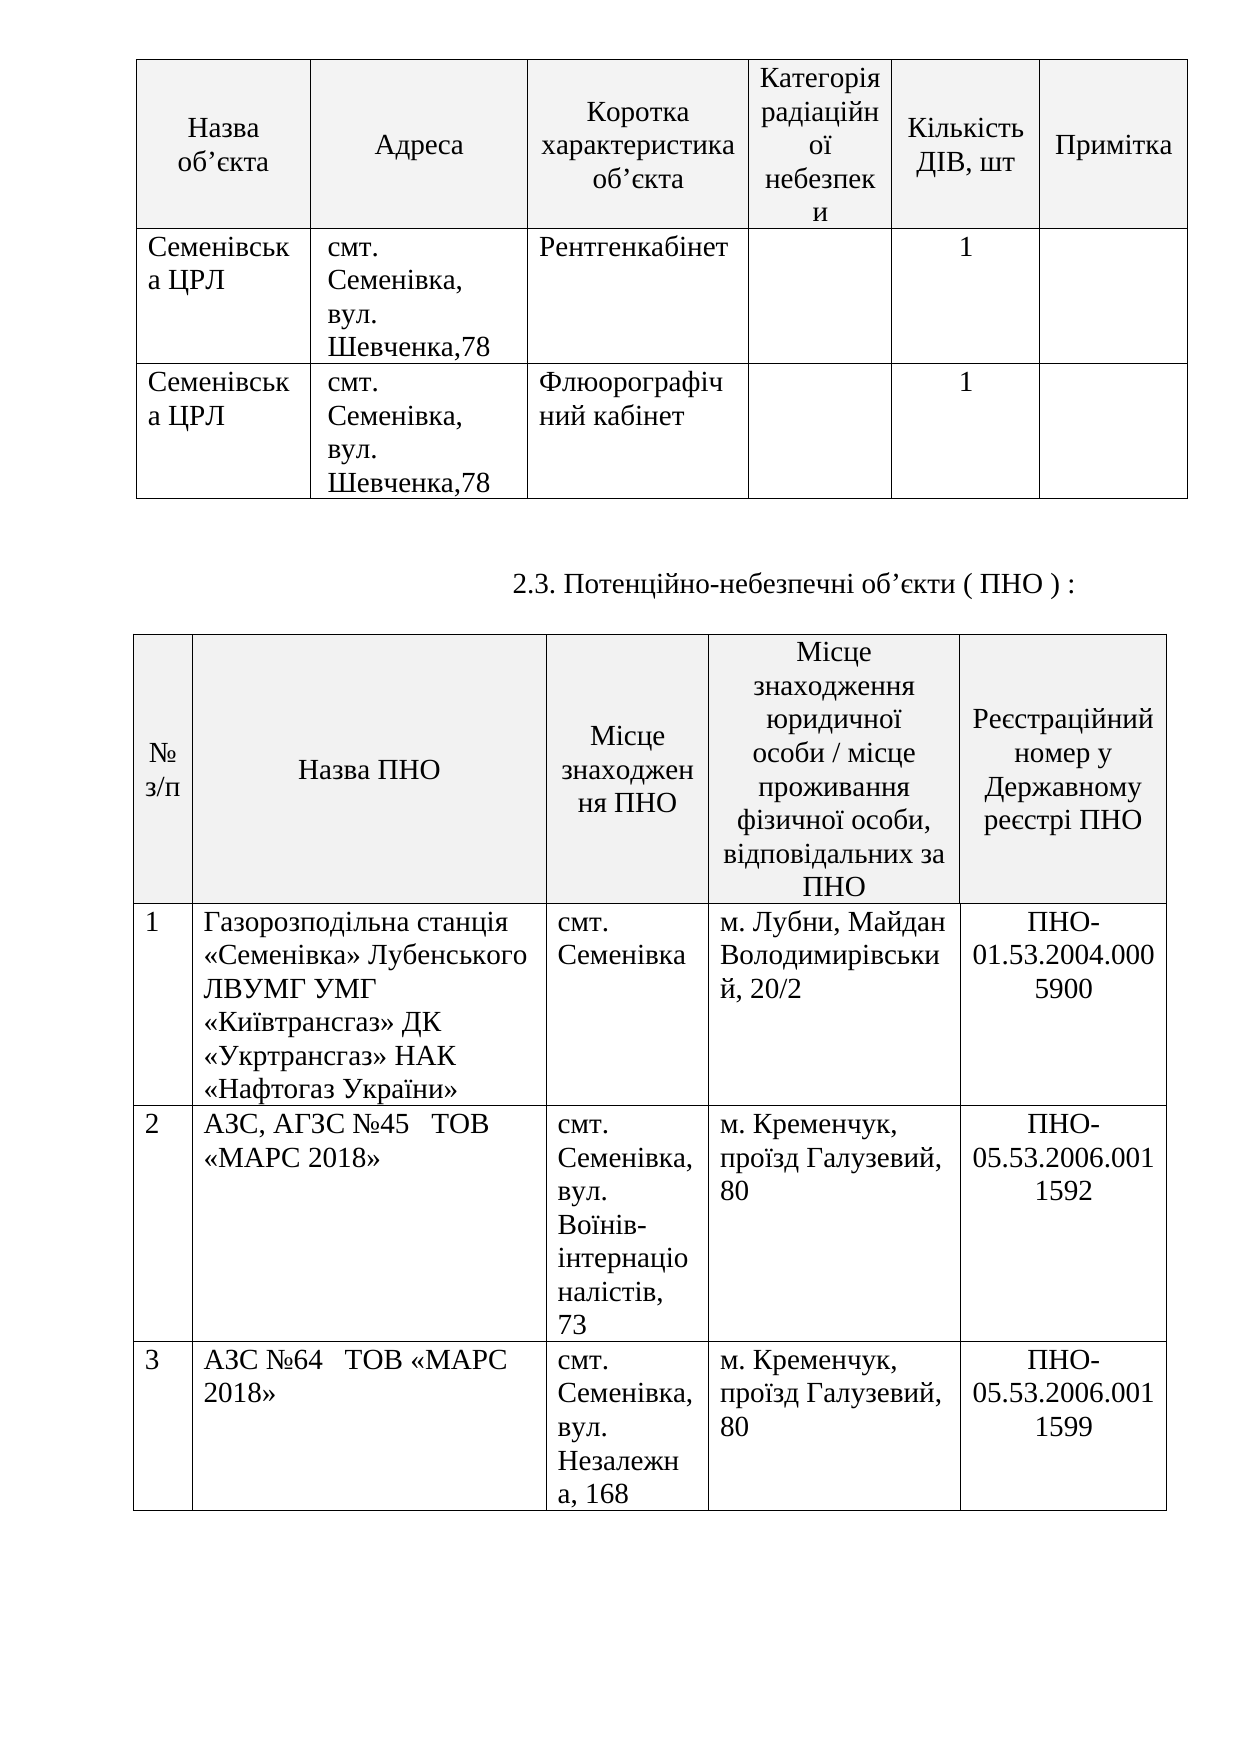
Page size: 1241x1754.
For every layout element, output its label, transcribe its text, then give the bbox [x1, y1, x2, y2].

table_cell ПНО-05.53.2006.0011592 [961, 1106, 1166, 1341]
table_header Місце знаходження ПНО [547, 635, 708, 903]
text 2.3. Потенційно-небезпечні об’єкти ( ПНО ) : [148, 566, 1152, 600]
table_cell 3 [134, 1342, 192, 1510]
table_header Адреса [311, 60, 527, 228]
table_cell смт. Семенівка, вул. Воїнів-інтернаціоналістів, 73 [547, 1106, 708, 1341]
table_cell Семенівська ЦРЛ [137, 229, 310, 363]
table_cell 1 [892, 229, 1039, 363]
table_cell ПНО-01.53.2004.0005900 [961, 904, 1166, 1105]
table_header № з/п [134, 635, 192, 903]
table_header Місце знаходження юридичної особи / місце проживання фізичної особи, відповідальних за ПНО [709, 635, 959, 903]
table_cell смт. Семенівка, вул. Незалежна, 168 [547, 1342, 708, 1510]
table_cell м. Кременчук, проїзд Галузевий, 80 [709, 1106, 960, 1341]
table_header Коротка характеристика об’єкта [528, 60, 748, 228]
table_cell Флюорографічний кабінет [528, 364, 748, 498]
table_cell смт. Семенівка, вул. Шевченка,78 [311, 364, 527, 498]
table_cell 2 [134, 1106, 192, 1341]
table_cell Рентгенкабінет [528, 229, 748, 363]
table_header Назва об’єкта [137, 60, 310, 228]
table_cell м. Лубни, Майдан Володимирівський, 20/2 [709, 904, 960, 1105]
table_header Примітка [1040, 60, 1187, 228]
table_cell 1 [134, 904, 192, 1105]
table_cell смт. Семенівка, вул. Шевченка,78 [311, 229, 527, 363]
table_cell [749, 364, 891, 498]
table_header Реєстраційний номер у Державному реєстрі ПНО [960, 635, 1166, 903]
table_cell смт. Семенівка [547, 904, 708, 1105]
table_cell Семенівська ЦРЛ [137, 364, 310, 498]
table_cell [1040, 229, 1187, 363]
table_cell АЗС №64 ТОВ «МАРС 2018» [193, 1342, 546, 1510]
table_cell 1 [892, 364, 1039, 498]
table_header Назва ПНО [193, 635, 546, 903]
table_cell [749, 229, 891, 363]
table_cell [1040, 364, 1187, 498]
table_cell Газорозподільна станція «Семенівка» Лубенського ЛВУМГ УМГ «Київтрансгаз» ДК «Укртрансгаз» НАК «Нафтогаз України» [193, 904, 546, 1105]
table_cell ПНО-05.53.2006.0011599 [961, 1342, 1166, 1510]
table_header Кількість ДІВ, шт [892, 60, 1039, 228]
table_cell м. Кременчук, проїзд Галузевий, 80 [709, 1342, 960, 1510]
table_cell АЗС, АГЗС №45 ТОВ «МАРС 2018» [193, 1106, 546, 1341]
table_header Категорія радіаційної небезпеки [749, 60, 891, 228]
